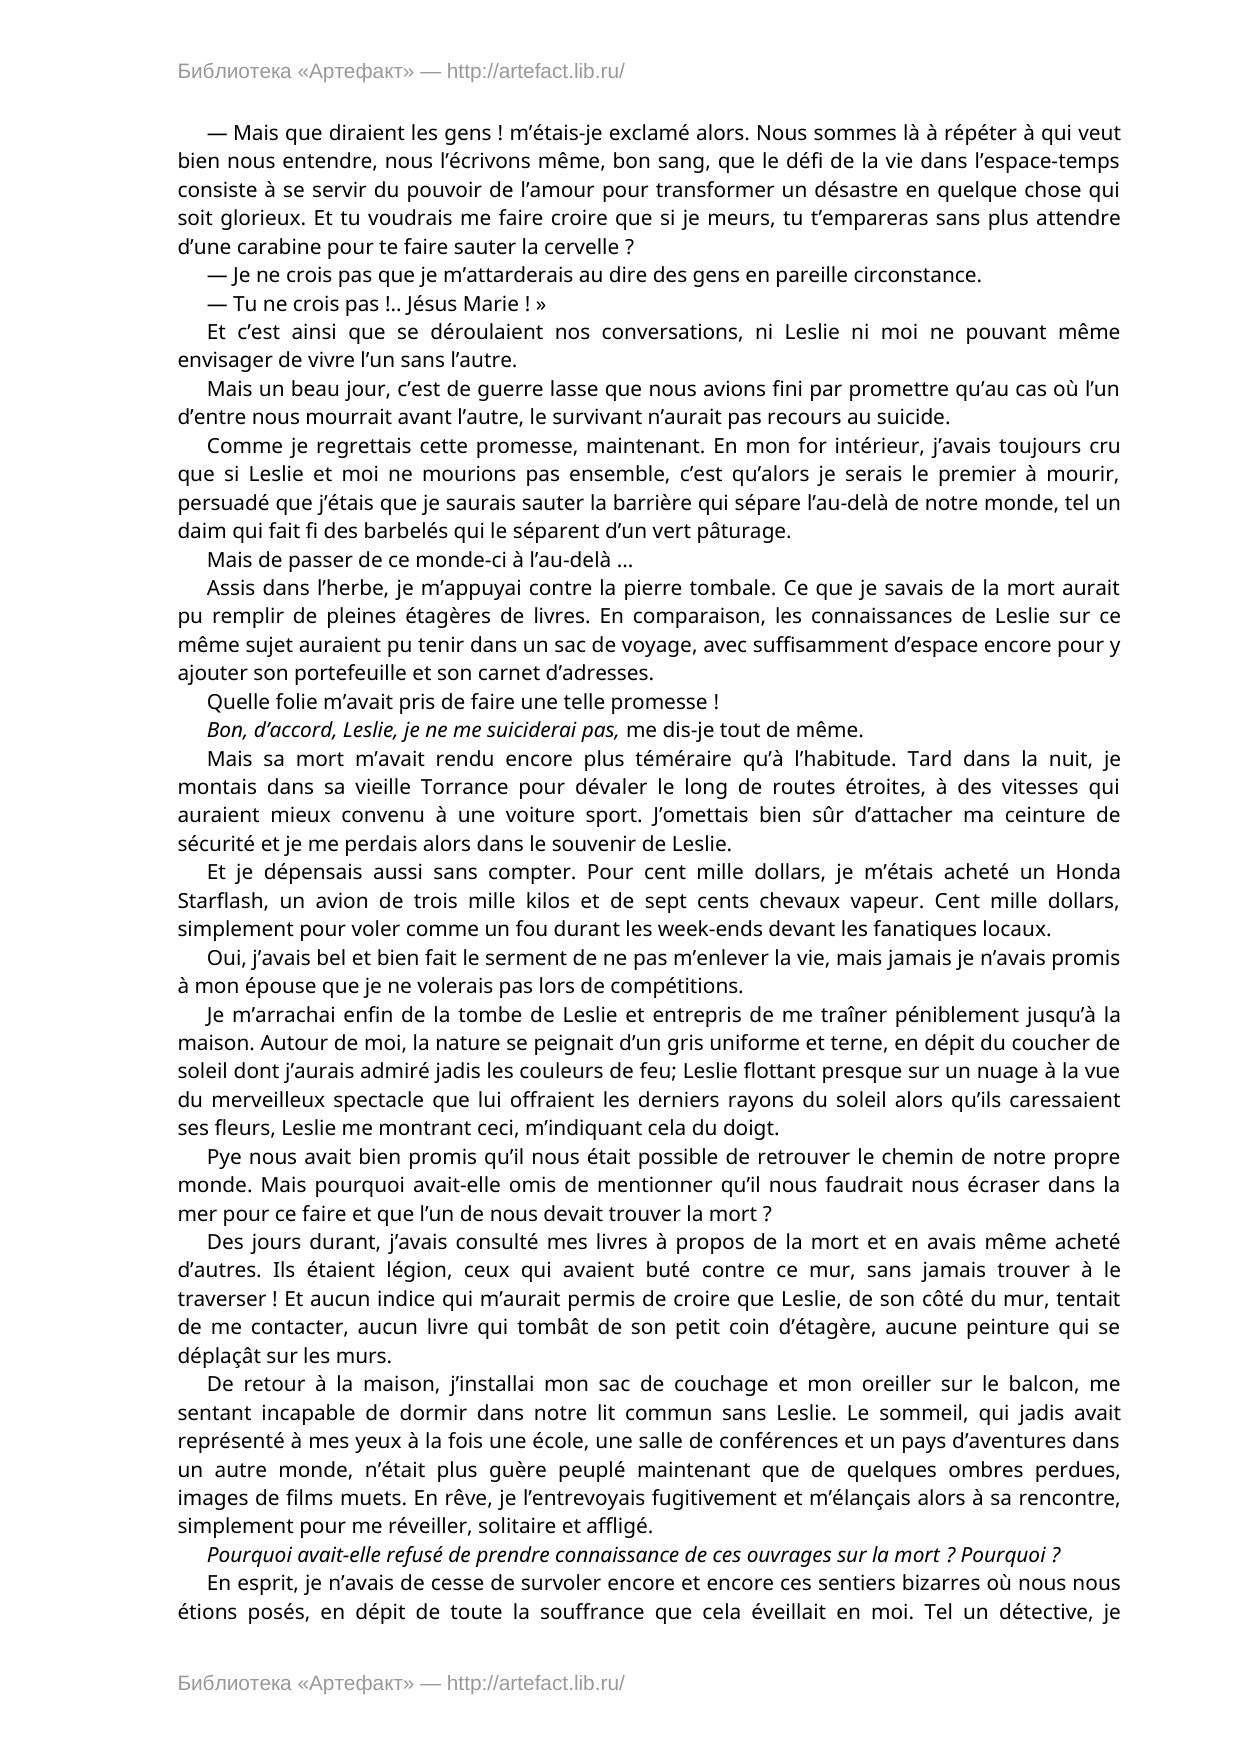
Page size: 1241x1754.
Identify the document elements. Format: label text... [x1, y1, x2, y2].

text Mais un beau jour, c’est de guerre lasse que nous avions fini par promettre qu’au cas où l’un d’entre nous mourrait avant l’autre, le survivant n’aurait pas recours au suicide. [177, 374, 1122, 431]
text Pye nous avait bien promis qu’il nous était possible de retrouver le chemin de notre propre monde. Mais pourquoi avait-elle omis de mentionner qu’il nous faudrait nous écraser dans la mer pour ce faire et que l’un de nous devait trouver la mort ? [177, 1142, 1122, 1227]
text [177, 1568, 1122, 1625]
text — Mais que diraient les gens ! m’étais-je exclamé alors. Nous sommes là à répéter à qui veut bien nous entendre, nous l’écrivons même, bon sang, que le défi de la vie dans l’espace-temps consiste à se servir du pouvoir de l’amour pour transformer un désastre en quelque chose qui soit glorieux. Et tu voudrais me faire croire que si je meurs, tu t’empareras sans plus attendre d’une carabine pour te faire sauter la cervelle ? [177, 118, 1122, 260]
text Pourquoi avait-elle refusé de prendre connaissance de ces ouvrages sur la mort ? Pourquoi ? [177, 1540, 1122, 1568]
text Comme je regrettais cette promesse, maintenant. En mon for intérieur, j’avais toujours cru que si Leslie et moi ne mourions pas ensemble, c’est qu’alors je serais le premier à mourir, persuadé que j’étais que je saurais sauter la barrière qui sépare l’au-delà de notre monde, tel un daim qui fait fi des barbelés qui le séparent d’un vert pâturage. [177, 431, 1122, 545]
text Mais de passer de ce monde-ci à l’au-delà ... [177, 545, 1122, 573]
text De retour à la maison, j’installai mon sac de couchage et mon oreiller sur le balcon, me sentant incapable de dormir dans notre lit commun sans Leslie. Le sommeil, qui jadis avait représenté à mes yeux à la fois une école, une salle de conférences et un pays d’aventures dans un autre monde, n’était plus guère peuplé maintenant que de quelques ombres perdues, images de films muets. En rêve, je l’entrevoyais fugitivement et m’élançais alors à sa rencontre, simplement pour me réveiller, solitaire et affligé. [177, 1369, 1122, 1540]
text Bon, d’accord, Leslie, je ne me suiciderai pas, me dis-je tout de même. [177, 715, 1122, 744]
text Des jours durant, j’avais consulté mes livres à propos de la mort et en avais même acheté d’autres. Ils étaient légion, ceux qui avaient buté contre ce mur, sans jamais trouver à le traverser ! Et aucun indice qui m’aurait permis de croire que Leslie, de son côté du mur, tentait de me contacter, aucun livre qui tombât de son petit coin d’étagère, aucune peinture qui se déplaçât sur les murs. [177, 1227, 1122, 1369]
text Quelle folie m’avait pris de faire une telle promesse ! [177, 687, 1122, 715]
text Je m’arrachai enfin de la tombe de Leslie et entrepris de me traîner péniblement jusqu’à la maison. Autour de moi, la nature se peignait d’un gris uniforme et terne, en dépit du coucher de soleil dont j’aurais admiré jadis les couleurs de feu; Leslie flottant presque sur un nuage à la vue du merveilleux spectacle que lui offraient les derniers rayons du soleil alors qu’ils caressaient ses fleurs, Leslie me montrant ceci, m’indiquant cela du doigt. [177, 1000, 1122, 1142]
text Et c’est ainsi que se déroulaient nos conversations, ni Leslie ni moi ne pouvant même envisager de vivre l’un sans l’autre. [177, 317, 1122, 374]
text Assis dans l’herbe, je m’appuyai contre la pierre tombale. Ce que je savais de la mort aurait pu remplir de pleines étagères de livres. En comparaison, les connaissances de Leslie sur ce même sujet auraient pu tenir dans un sac de voyage, avec suffisamment d’espace encore pour y ajouter son portefeuille et son carnet d’adresses. [177, 573, 1122, 687]
text Oui, j’avais bel et bien fait le serment de ne pas m’enlever la vie, mais jamais je n’avais promis à mon épouse que je ne volerais pas lors de compétitions. [177, 943, 1122, 1000]
text — Tu ne crois pas !.. Jésus Marie ! » [177, 289, 1122, 317]
text — Je ne crois pas que je m’attarderais au dire des gens en pareille circonstance. [177, 260, 1122, 289]
text Et je dépensais aussi sans compter. Pour cent mille dollars, je m’étais acheté un Honda Starflash, un avion de trois mille kilos et de sept cents chevaux vapeur. Cent mille dollars, simplement pour voler comme un fou durant les week-ends devant les fanatiques locaux. [177, 857, 1122, 943]
text Mais sa mort m’avait rendu encore plus téméraire qu’à l’habitude. Tard dans la nuit, je montais dans sa vieille Torrance pour dévaler le long de routes étroites, à des vitesses qui auraient mieux convenu à une voiture sport. J’omettais bien sûr d’attacher ma ceinture de sécurité et je me perdais alors dans le souvenir de Leslie. [177, 744, 1122, 857]
